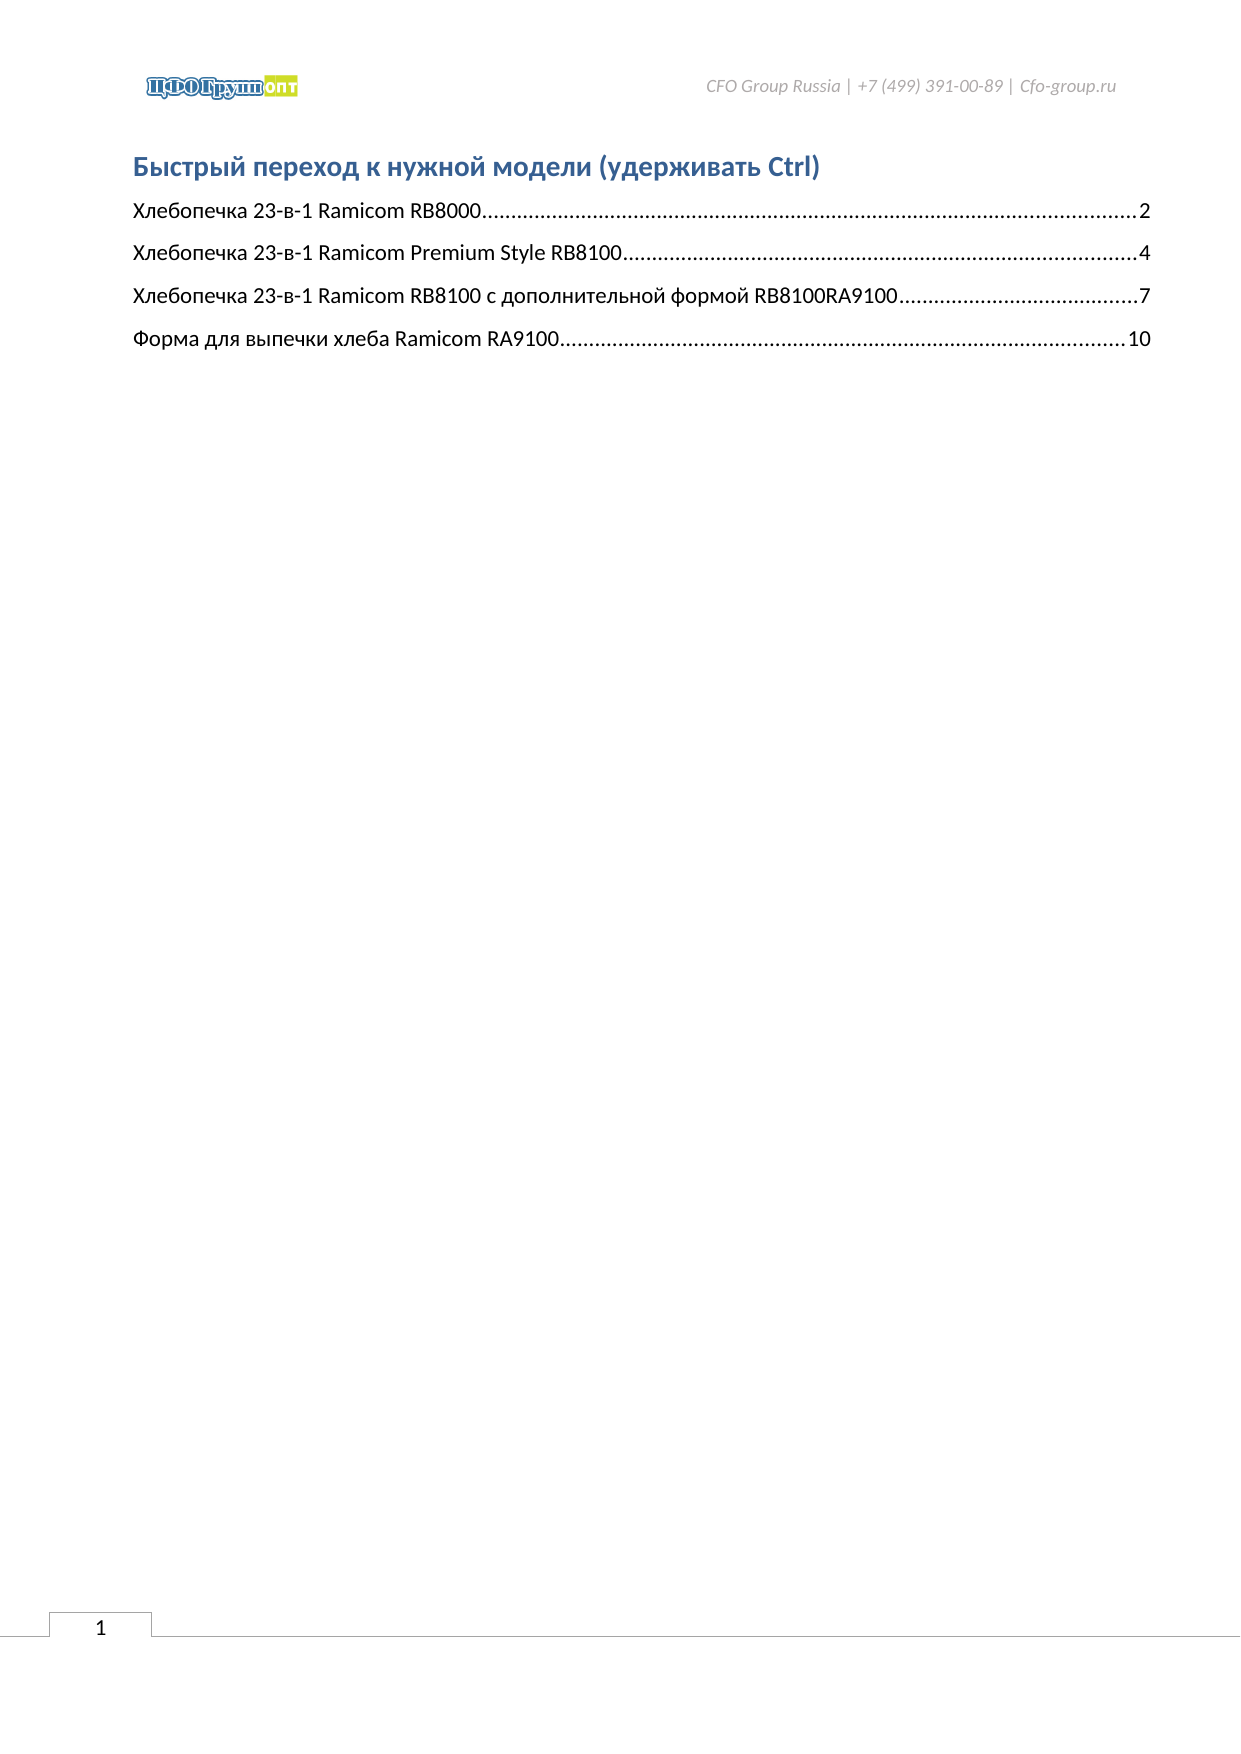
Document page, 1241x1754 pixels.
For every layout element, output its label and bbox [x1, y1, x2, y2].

picture [144, 73, 298, 102]
